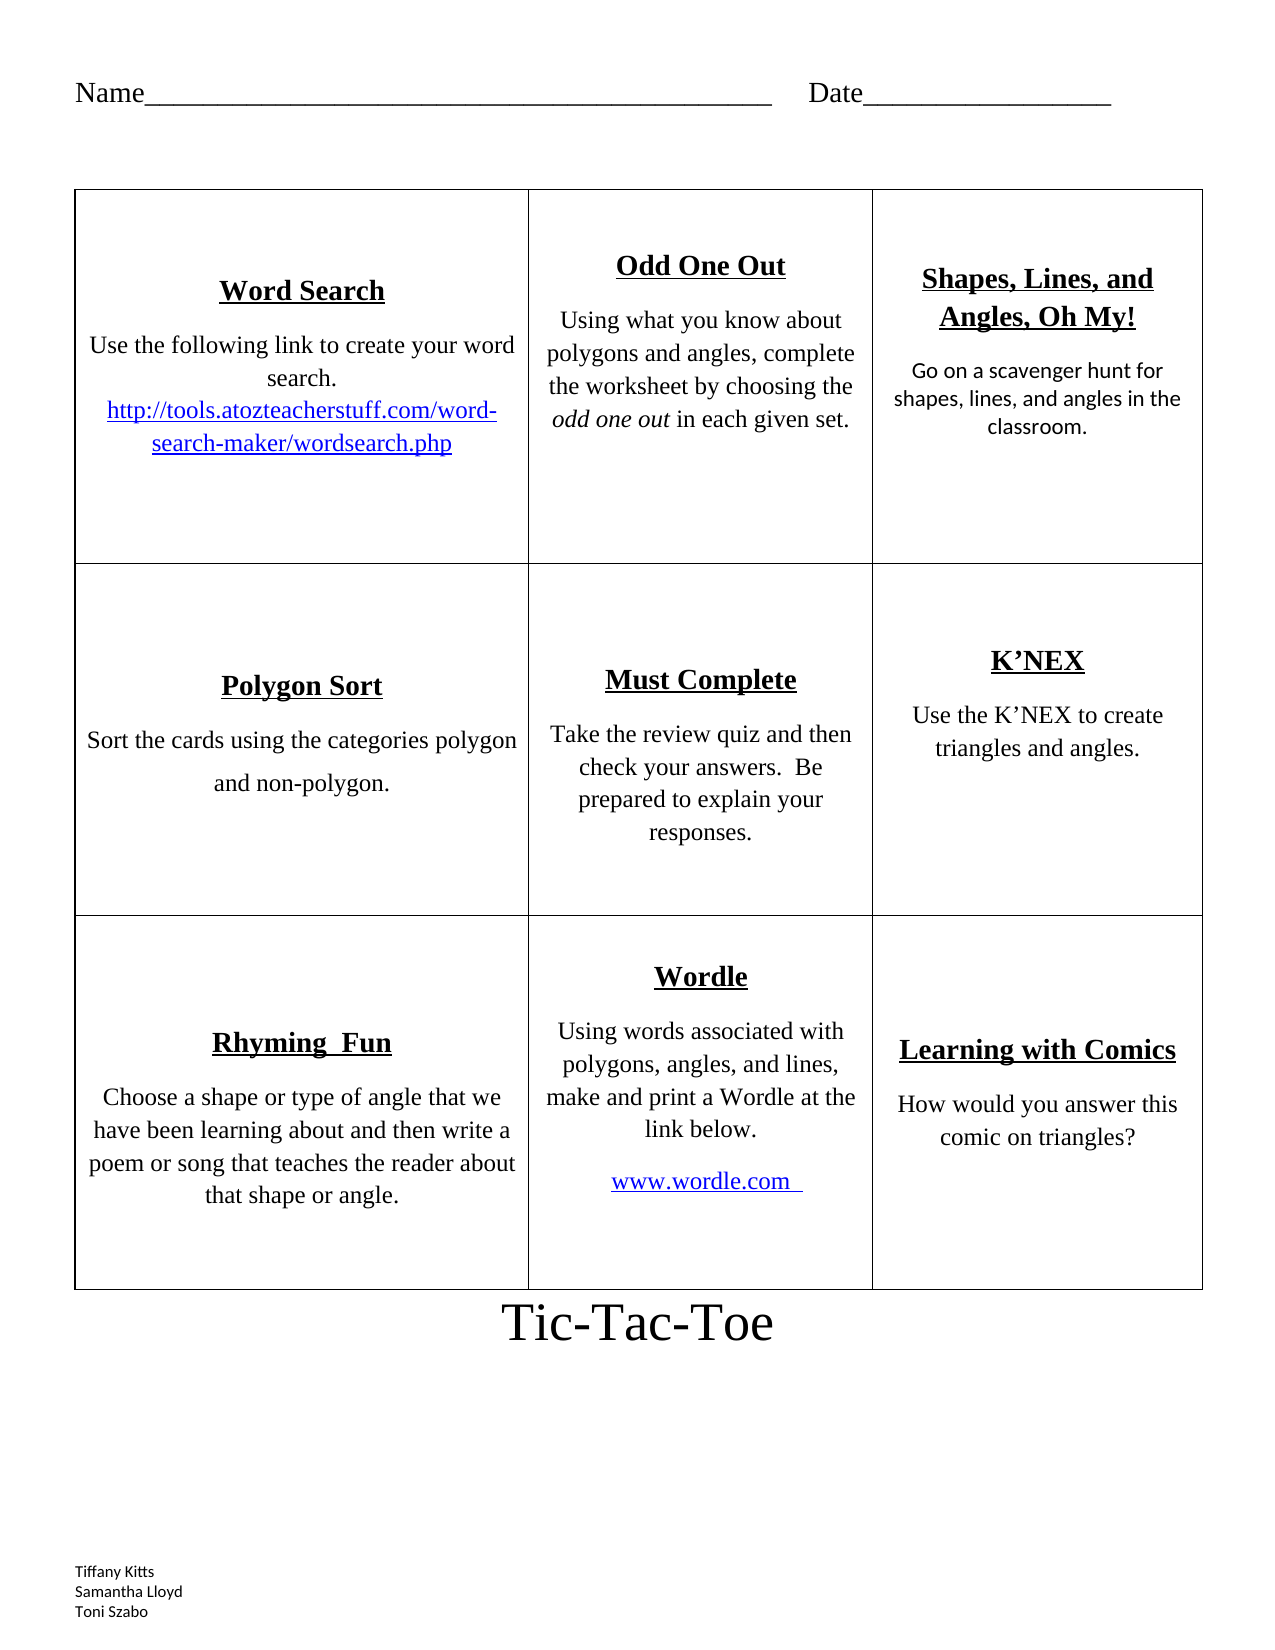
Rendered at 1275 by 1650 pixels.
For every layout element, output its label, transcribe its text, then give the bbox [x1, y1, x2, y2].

table_cell Polygon Sort Sort the cards using the categories polygon and non-polygon. [76, 564, 528, 915]
table_header Word Search Use the following link to create your word search. http://tools.atozteacherstuff.com/word-search-maker/wordsearch.php [76, 190, 528, 562]
table_cell K’NEX Use the K’NEX to create triangles and angles. [873, 564, 1202, 915]
table_cell Learning with Comics How would you answer this comic on triangles? [873, 916, 1202, 1289]
table_header Shapes, Lines, and Angles, Oh My! Go on a scavenger hunt for shapes, lines, and angles in the classroom. [873, 190, 1202, 562]
table_cell Rhyming Fun Choose a shape or type of angle that we have been learning about and then write a poem or song that teaches the reader about that shape or angle. [76, 916, 528, 1289]
table_cell Must Complete Take the review quiz and then check your answers. Be prepared to explain your responses. [529, 564, 872, 915]
table_header Odd One Out Using what you know about polygons and angles, complete the worksheet by choosing the odd one out in each given set. [529, 190, 872, 562]
text Name___________________________________________ Date_________________ [75, 75, 1200, 108]
text Tic-Tac-Toe [75, 1290, 1200, 1352]
table_cell Wordle Using words associated with polygons, angles, and lines, make and print a Wordle at the link below. www.wordle.com [529, 916, 872, 1289]
